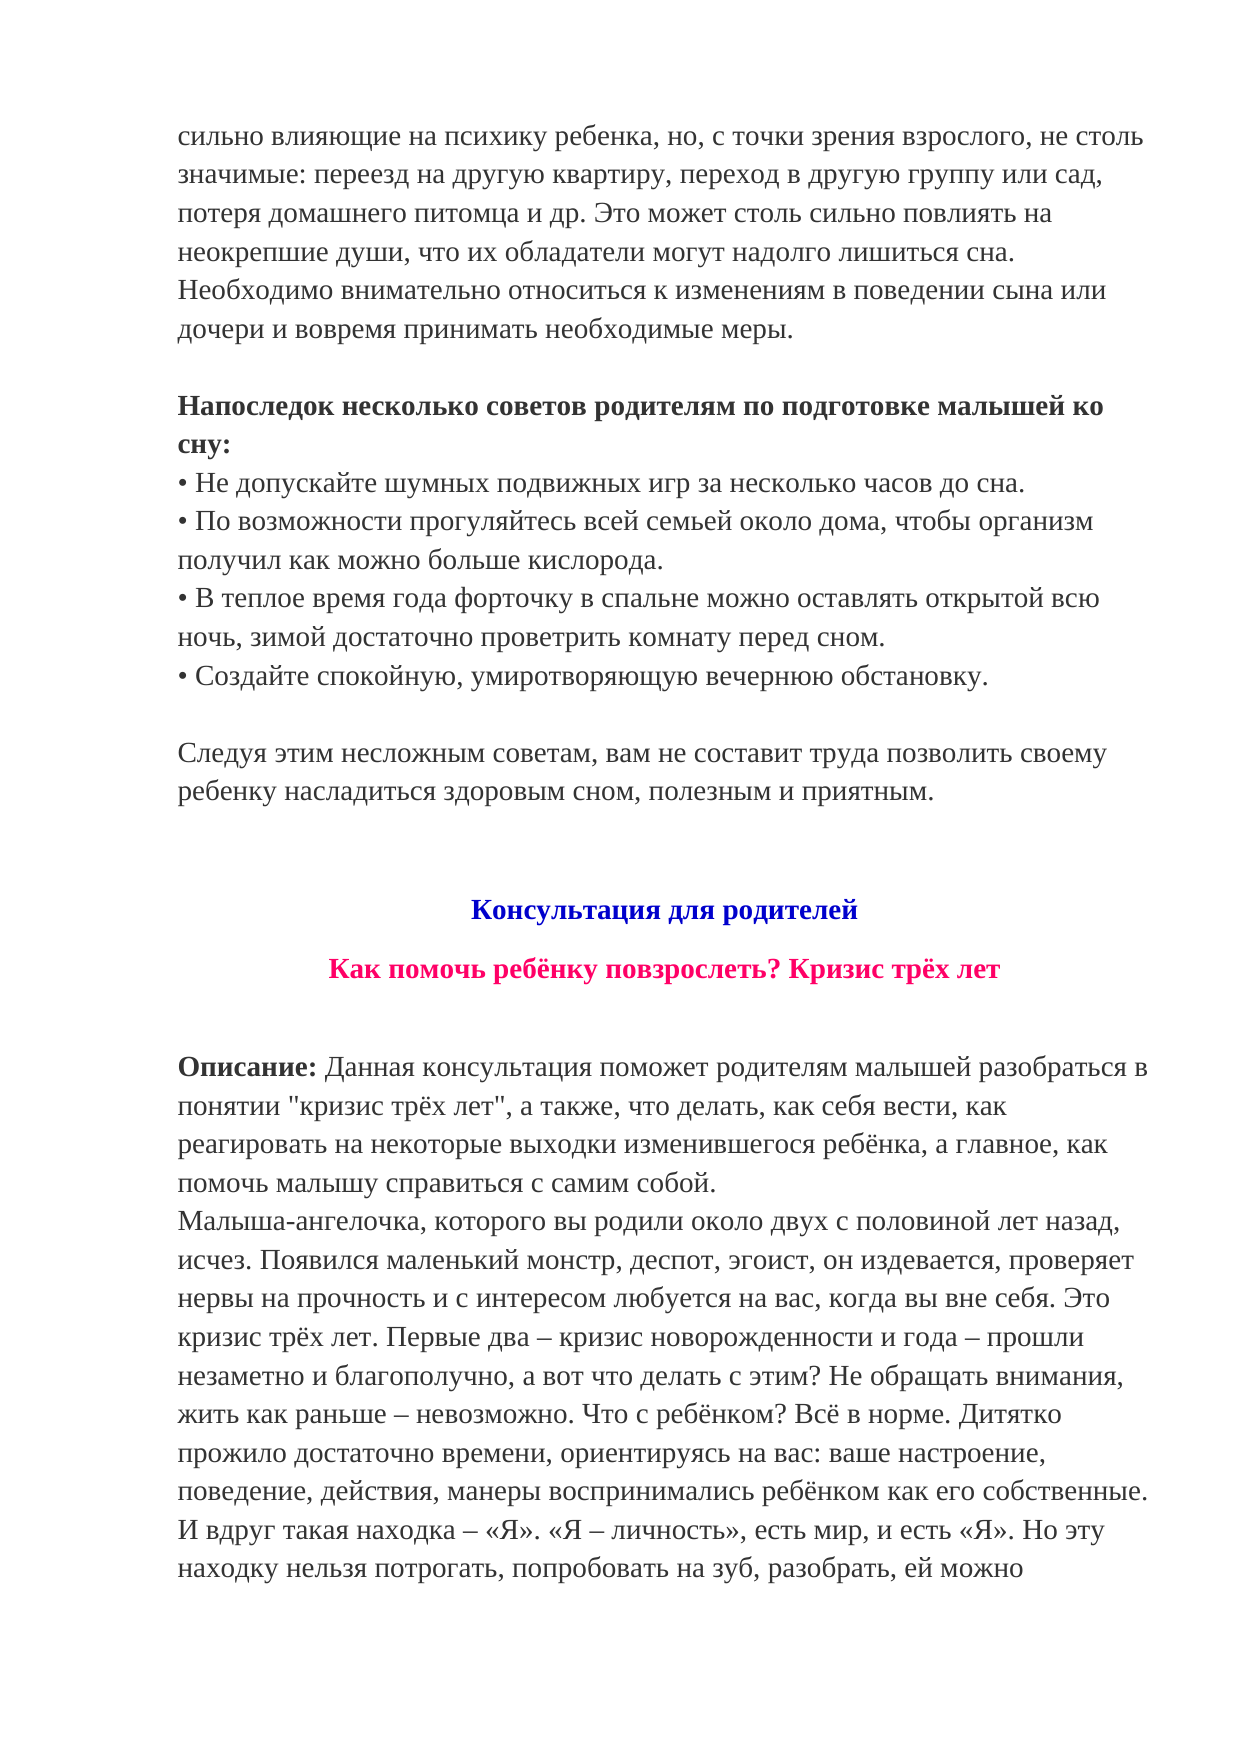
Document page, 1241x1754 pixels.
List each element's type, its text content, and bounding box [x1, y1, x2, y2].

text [177, 118, 1152, 807]
text Консультация для родителей [177, 892, 1152, 926]
text Как помочь ребёнку повзрослеть? Кризис трёх лет [177, 951, 1152, 985]
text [177, 1011, 1152, 1584]
